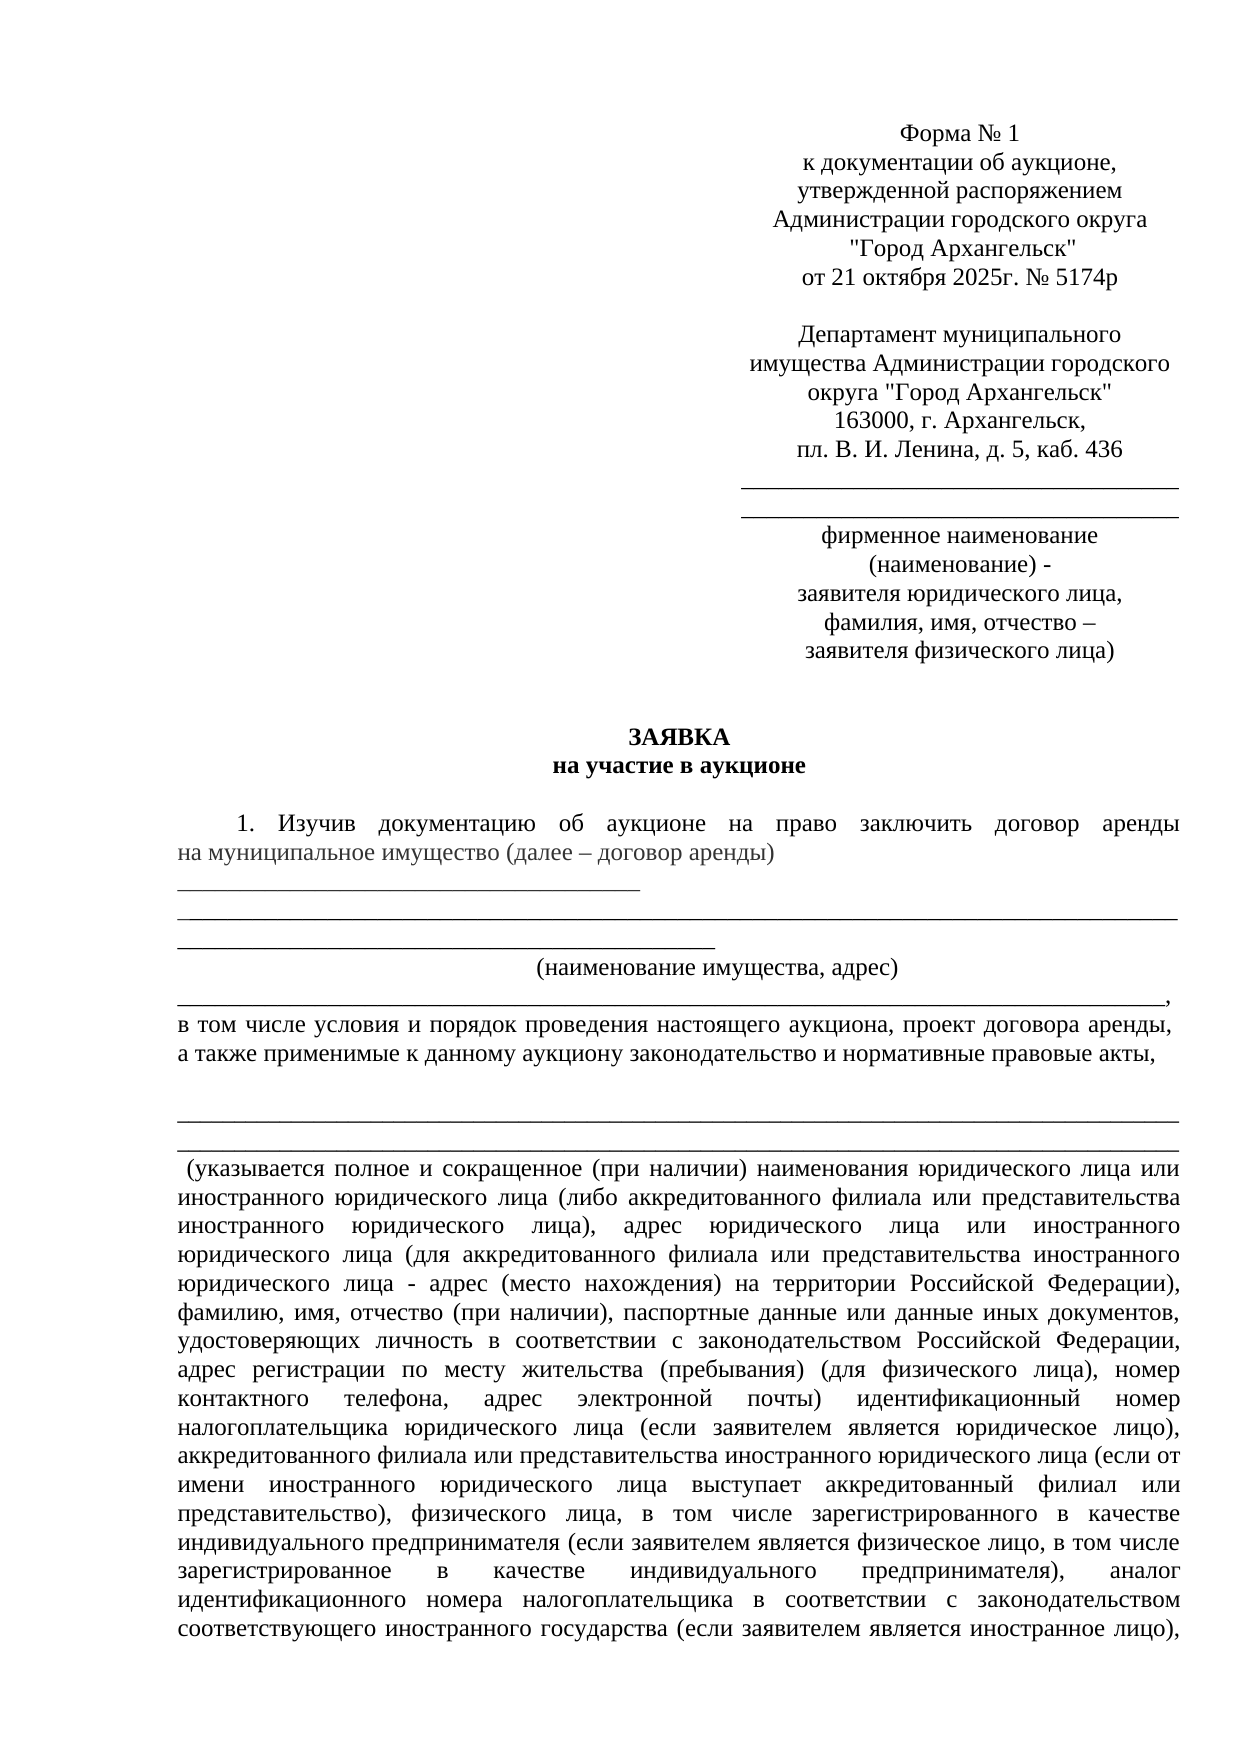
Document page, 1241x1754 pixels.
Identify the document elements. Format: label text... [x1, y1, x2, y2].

text от 21 октября 2025г. № 5174р [738, 262, 1181, 291]
text . Архангельск, [738, 406, 1181, 434]
text утвержденной распоряжением [738, 176, 1181, 204]
text ___________________________________ [738, 492, 1181, 521]
text _______________________________________________________________________________, в том числе условия и порядок проведения настоящего аукциона, проект договора аренды, а также применимые к данному аукциону законодательство и нормативные правовые акты, [177, 981, 1181, 1067]
text ___________________________________ [738, 463, 1181, 492]
text на участие в аукционе [177, 751, 1181, 779]
text ЗАЯВКА [177, 722, 1181, 751]
text "Город Архангельск" [738, 233, 1181, 262]
text Департамент муниципального имущества Администрации городского округа "Город Архангельск" [738, 319, 1181, 406]
text заявителя юридического лица, [738, 578, 1181, 607]
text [177, 1153, 1181, 1642]
text фамилия, имя, отчество – [738, 607, 1181, 636]
text к документации об аукционе, [738, 147, 1181, 176]
text пл. В. И. Ленина, д. 5, каб. 436 [738, 434, 1181, 463]
text (наименование имущества, адрес) [177, 952, 1181, 981]
text 1. Изучив документацию об аукционе на право заключить договор аренды на муниципальное имущество (далее – договор аренды) [177, 808, 1181, 866]
text ________________________________________________________________________________________________________________________________________________________________________________ [177, 1096, 1181, 1153]
text фирменное наименование (наименование) - [738, 521, 1181, 578]
text Администрации городского округа [738, 204, 1181, 233]
text Форма № 1 [738, 118, 1181, 147]
text ________________________________________________________________________________________________________________________________________________________________ [177, 866, 1181, 952]
text заявителя физического лица) [738, 636, 1181, 664]
